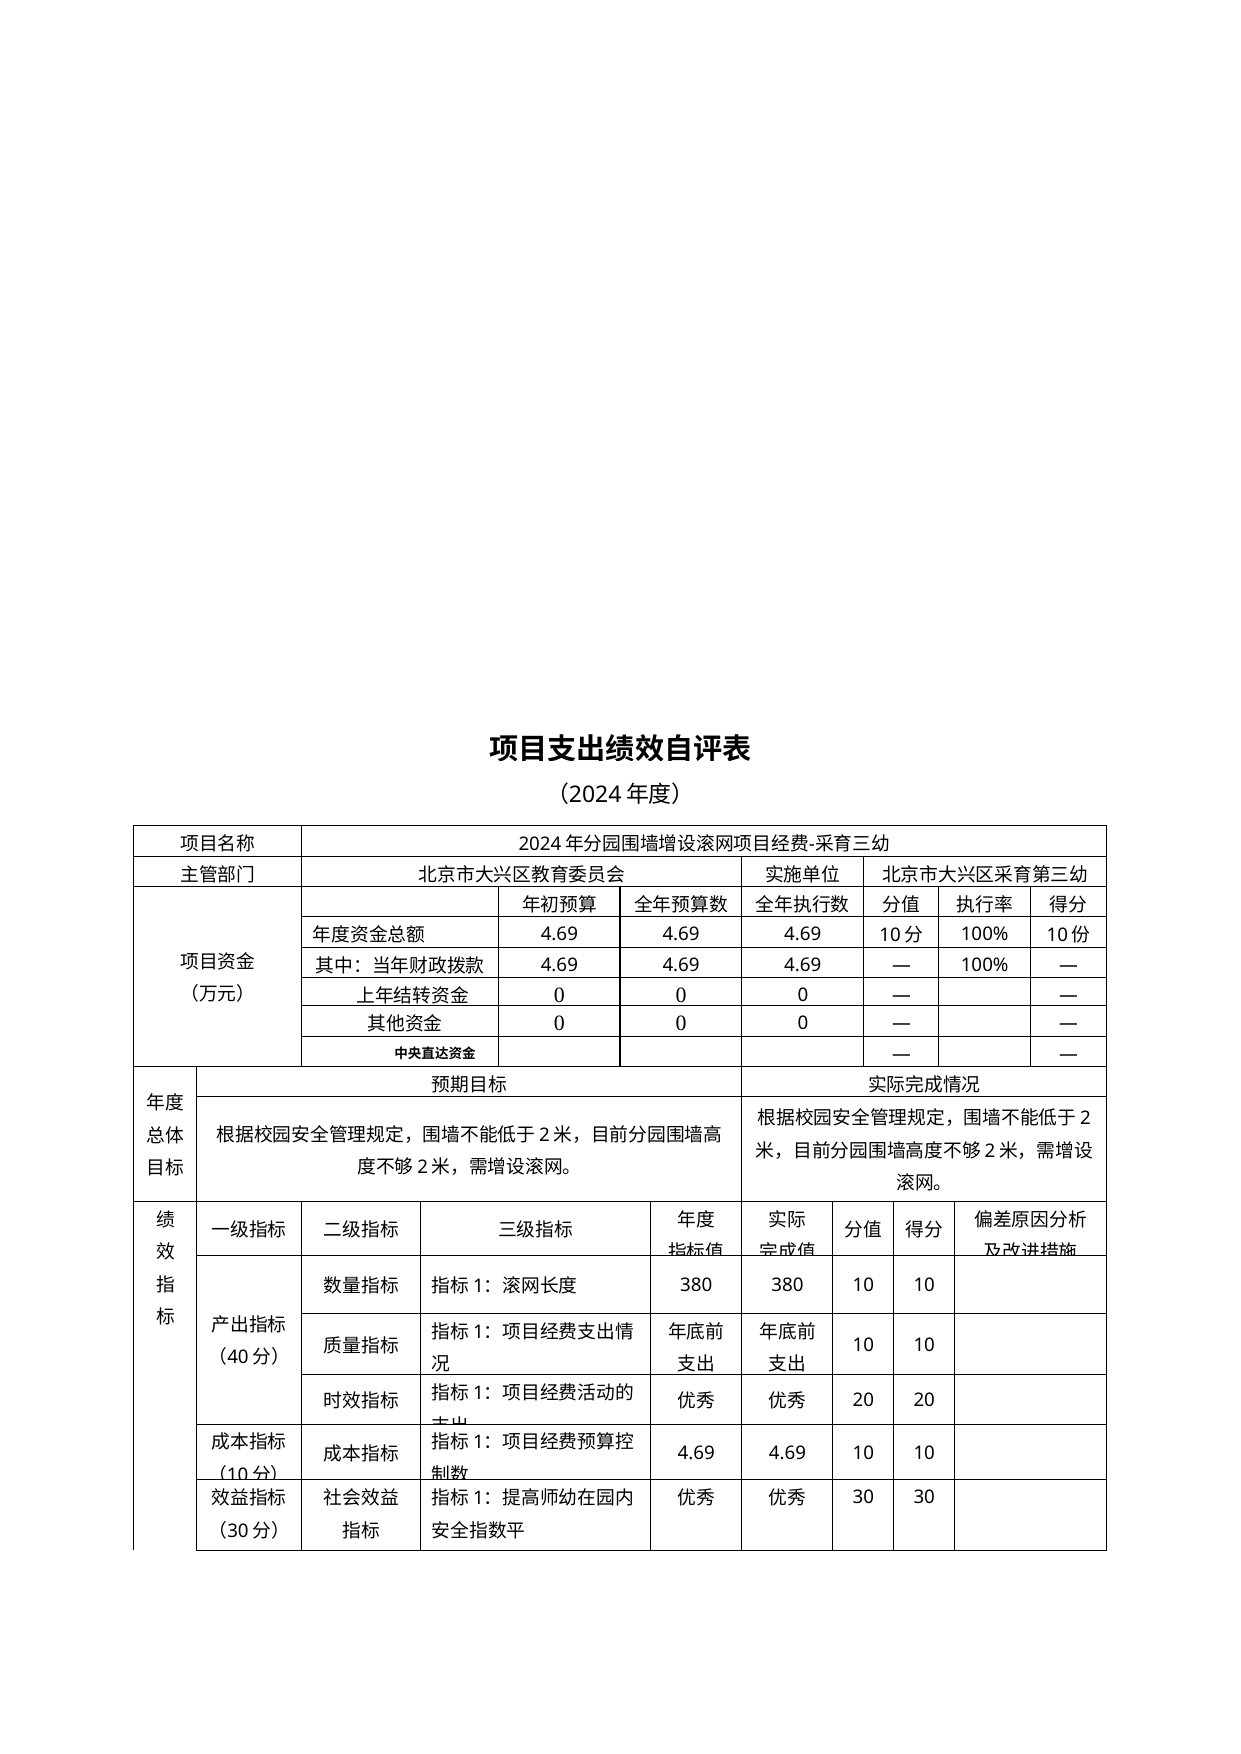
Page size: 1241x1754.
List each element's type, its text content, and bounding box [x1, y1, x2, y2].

table_cell 指标1：项目经费支出情况 [421, 1314, 650, 1374]
table_cell [939, 978, 1030, 1005]
table_cell 北京市大兴区采育第三幼儿园 [864, 857, 1106, 886]
table_cell 实际 完成值 [742, 1202, 832, 1255]
table_cell 100% [939, 917, 1030, 947]
table_cell 年底前支出 [651, 1314, 741, 1374]
table_cell [621, 1037, 741, 1066]
table_cell 质量指标 [302, 1314, 420, 1374]
table_cell 根据校园安全管理规定，围墙不能低于2米，目前分园围墙高度不够2米，需增设滚网。 [197, 1097, 741, 1201]
table_cell 10分 [864, 917, 938, 947]
table_cell 二级指标 [302, 1202, 420, 1255]
table_cell 一级指标 [197, 1202, 301, 1255]
table_cell 优秀 [651, 1480, 741, 1550]
table_cell 三级指标 [421, 1202, 650, 1255]
table_cell 380 [742, 1256, 832, 1313]
table_cell [302, 887, 498, 916]
table_cell 实施单位 [742, 857, 863, 886]
table_cell 根据校园安全管理规定，围墙不能低于2米，目前分园围墙高度不够2米，需增设滚网。 [742, 1097, 1106, 1201]
table_cell 10 [833, 1314, 893, 1374]
table_cell 数量指标 [302, 1256, 420, 1313]
table_cell 预期目标 [197, 1067, 741, 1096]
table_cell [499, 1037, 619, 1066]
table_cell 项目资金 （万元） [134, 887, 301, 1066]
table_header 项目支出绩效自评表 [134, 715, 1106, 760]
table_cell 10 [894, 1256, 954, 1313]
table_cell 中央直达资金 [302, 1037, 498, 1066]
table_cell 100% [939, 948, 1030, 977]
table_cell — [864, 978, 938, 1005]
table_cell 实际完成情况 [742, 1067, 1106, 1096]
table_cell 30 [894, 1480, 954, 1550]
table_cell 全年预算数 [621, 887, 741, 916]
table_cell — [1031, 948, 1106, 977]
table_cell 4.69 [621, 917, 741, 947]
table_cell 指标1：项目经费活动的支出 [421, 1375, 650, 1423]
table_cell 分值 [833, 1202, 893, 1255]
table_cell 20 [833, 1375, 893, 1423]
table_cell （2024年度） [134, 760, 1106, 825]
table_cell — [864, 948, 938, 977]
table_cell 绩 效 指 标 [134, 1202, 196, 1550]
table_cell — [864, 1037, 938, 1066]
table_cell 其他资金 [302, 1006, 498, 1036]
table_cell 10 [833, 1256, 893, 1313]
table_cell 4.69 [499, 948, 619, 977]
table_cell 年度资金总额 [302, 917, 498, 947]
table_cell 时效指标 [302, 1375, 420, 1423]
table_cell 0 [621, 978, 741, 1005]
table_cell 2024年分园围墙增设滚网项目经费-采育三幼 [302, 826, 1106, 856]
table_cell 得分 [1031, 887, 1106, 916]
table_cell 10份 [1031, 917, 1106, 947]
table_cell 0 [621, 1006, 741, 1036]
table_cell [955, 1256, 1106, 1313]
table_cell 4.69 [742, 1425, 832, 1479]
table_cell 4.69 [742, 917, 863, 947]
table_cell [955, 1425, 1106, 1479]
table_cell 0 [499, 978, 619, 1005]
table_cell 效益指标 （30分） [197, 1480, 301, 1550]
table_cell [955, 1314, 1106, 1374]
table_cell 0 [499, 1006, 619, 1036]
table_cell 上年结转资金 [302, 978, 498, 1005]
table_cell 4.69 [499, 917, 619, 947]
table_cell 20 [894, 1375, 954, 1423]
table_cell [955, 1480, 1106, 1550]
table_cell 成本指标 （10分） [197, 1425, 301, 1479]
table_cell [742, 1037, 863, 1066]
table_cell 指标1：滚网长度 [421, 1256, 650, 1313]
table_cell 项目名称 [134, 826, 301, 856]
table_cell 4.69 [651, 1425, 741, 1479]
table_cell 优秀 [651, 1375, 741, 1423]
table_cell — [1031, 978, 1106, 1005]
table_cell 0 [742, 1006, 863, 1036]
table_cell 产出指标 （40分） [197, 1256, 301, 1423]
table_cell — [1031, 1006, 1106, 1036]
table_cell 北京市大兴区教育委员会 [302, 857, 741, 886]
table_cell 380 [651, 1256, 741, 1313]
table_cell 年度 指标值 [651, 1202, 741, 1255]
table_cell 其中：当年财政拨款 [302, 948, 498, 977]
table_cell — [864, 1006, 938, 1036]
table_cell 10 [894, 1314, 954, 1374]
table_cell [939, 1037, 1030, 1066]
table_cell [955, 1375, 1106, 1423]
table_cell 主管部门 [134, 857, 301, 886]
table_cell 分值 [864, 887, 938, 916]
table_cell 年初预算 [499, 887, 619, 916]
table_cell 10 [894, 1425, 954, 1479]
table_cell 10 [833, 1425, 893, 1479]
table_cell 年度总体目标 [134, 1067, 196, 1201]
table_cell — [1031, 1037, 1106, 1066]
table_cell 指标1：提高师幼在园内安全指数平 [421, 1480, 650, 1550]
table_cell [939, 1006, 1030, 1036]
table_cell 优秀 [742, 1375, 832, 1423]
table_cell 社会效益 指标 [302, 1480, 420, 1550]
table_cell 得分 [894, 1202, 954, 1255]
table_cell 4.69 [621, 948, 741, 977]
table_cell 30 [833, 1480, 893, 1550]
table_cell 0 [742, 978, 863, 1005]
table_cell 执行率 [939, 887, 1030, 916]
table_cell 4.69 [742, 948, 863, 977]
table_cell 偏差原因分析及改进措施 [955, 1202, 1106, 1255]
table_cell 指标1：项目经费预算控制数 [421, 1425, 650, 1479]
table_cell 年底前支出 [742, 1314, 832, 1374]
table_cell 成本指标 [302, 1425, 420, 1479]
table_cell 全年执行数 [742, 887, 863, 916]
table_cell 优秀 [742, 1480, 832, 1550]
